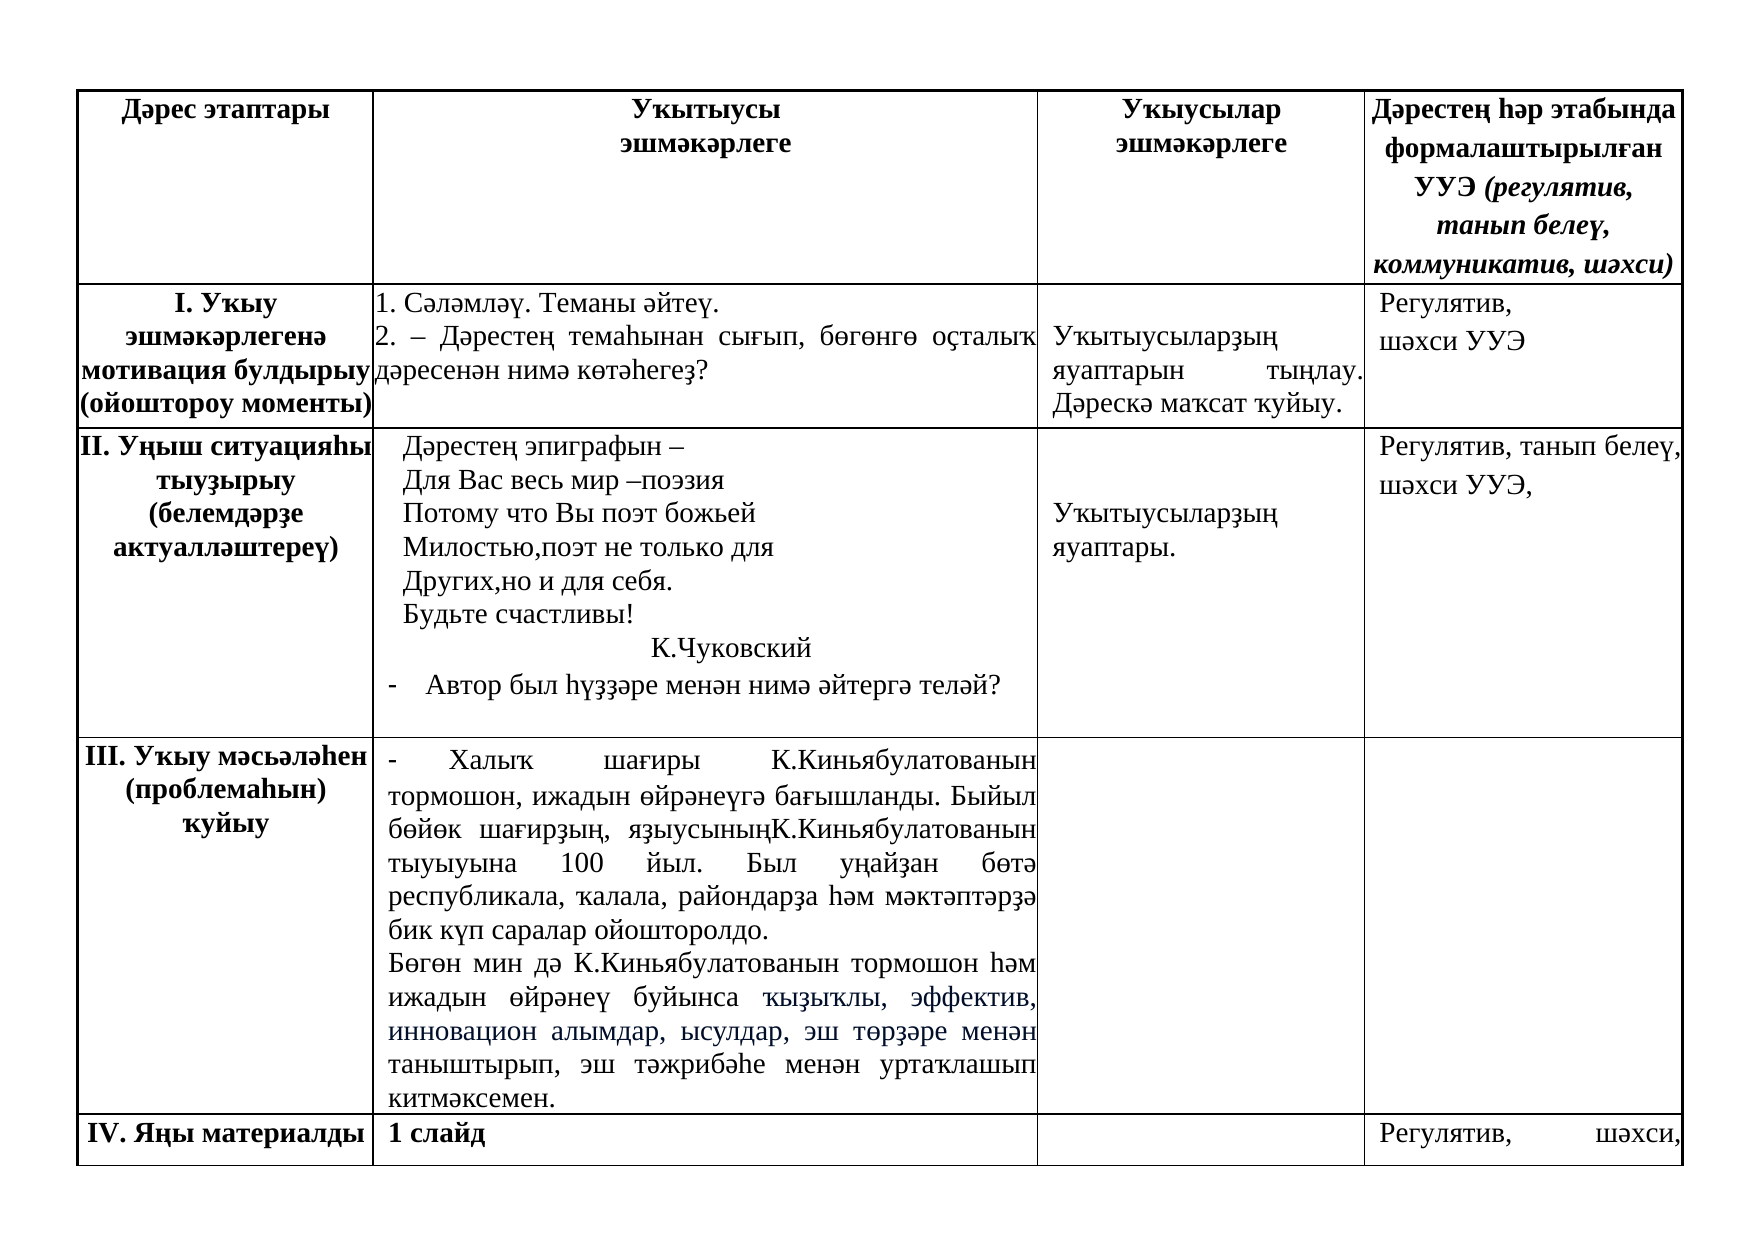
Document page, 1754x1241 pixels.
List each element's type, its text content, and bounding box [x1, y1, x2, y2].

table_cell [1038, 738, 1364, 1113]
table_cell II. Уңыш ситуацияһы тыуҙырыу (белемдәрҙе актуалләштереү) [79, 429, 372, 737]
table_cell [1365, 1115, 1681, 1165]
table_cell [374, 1115, 1037, 1165]
table_header Дәрестең һәр этабында формалаштырылған УУЭ (регулятив, танып белеү, коммуникатив, шәхси) [1365, 92, 1681, 283]
table_cell Уҡытыусыларҙың яуаптары. [1038, 429, 1364, 737]
table_header Уҡыусылар эшмәкәрлеге [1038, 92, 1364, 283]
table_cell Дәрестең эпиграфын – Для Вас весь мир –поэзия Потому что Вы поэт божьей Милостью,поэт не только для Других,но и для себя. Будьте счастливы! К.Чуковский Автор был һүҙҙәре менән нимә әйтергә теләй? [374, 429, 1037, 737]
table_cell Регулятив, шәхси УУЭ [1365, 285, 1681, 427]
table_cell I. Уҡыу эшмәкәрлегенә мотивация булдырыу (ойоштороу моменты) [79, 285, 372, 427]
table_cell [1365, 738, 1681, 1113]
table_cell 1. Сәләмләү. Теманы әйтеү. 2. – Дәрестең темаһынан сығып, бөгөнгө оҫталыҡ дәресенән нимә көтәһегеҙ? [374, 285, 1037, 427]
table_header Уҡытыусы эшмәкәрлеге [374, 92, 1037, 283]
table_header Дәрес этаптары [79, 92, 372, 283]
table_cell Регулятив, танып белеү, шәхси УУЭ, [1365, 429, 1681, 737]
table_cell III. Уҡыу мәсьәләһен (проблемаһын) ҡуйыу [79, 738, 372, 1113]
table_cell Халыҡ шағиры К.Киньябулатованын тормошон, ижадын өйрәнеүгә бағышланды. Быйыл бөйөк шағирҙың, яҙыусыныңК.Киньябулатованын тыуыуына 100 йыл. Был уңайҙан бөтә республикала, ҡалала, райондарҙа һәм мәктәптәрҙә бик күп саралар ойошторолдо. Бөгөн мин дә К.Киньябулатованын тормошон һәм ижадын өйрәнеү буйынса ҡыҙыҡлы, эффектив, инновацион алымдар, ысулдар, эш төрҙәре менән таныштырып, эш тәжрибәһе менән уртаҡлашып китмәксемен. [374, 738, 1037, 1113]
table_cell [1038, 1115, 1364, 1165]
table_cell Уҡытыусыларҙың яуаптарын тыңлау. Дәрескә маҡсат ҡуйыу. [1038, 285, 1364, 427]
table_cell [79, 1115, 372, 1165]
